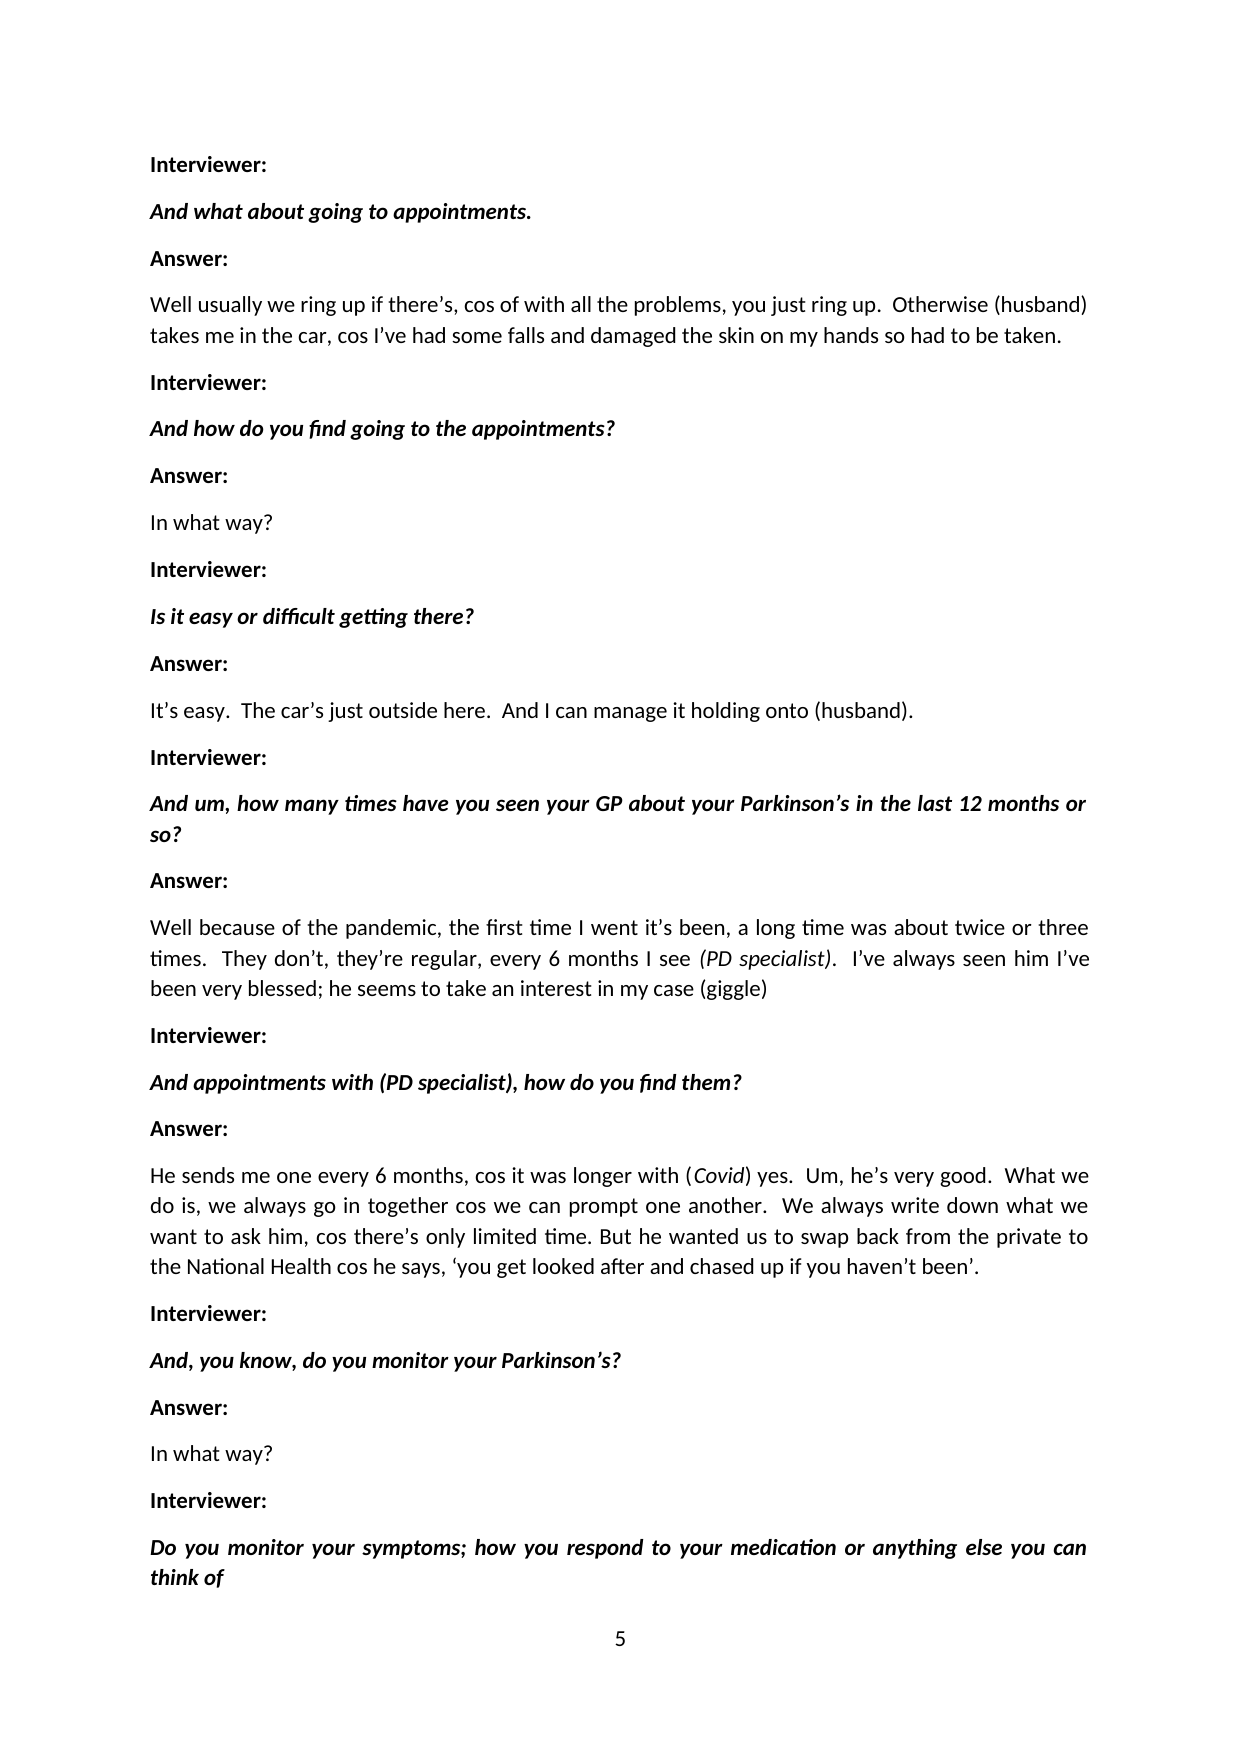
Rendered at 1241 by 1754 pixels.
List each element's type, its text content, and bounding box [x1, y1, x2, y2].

text Answer: [150, 1114, 1090, 1143]
text Answer: [150, 461, 1090, 489]
text In what way? [150, 508, 1090, 536]
text Interviewer: [150, 1299, 1090, 1327]
text And um, how many times have you seen your GP about your Parkinson’s in the last 12 months or so? [150, 789, 1090, 848]
text Interviewer: [150, 150, 1090, 178]
text Answer: [150, 244, 1090, 272]
text Interviewer: [150, 368, 1090, 396]
text In what way? [150, 1439, 1090, 1468]
text He sends me one every 6 months, cos it was longer with (Covid) yes. Um, he’s very good. What we do is, we always go in together cos we can prompt one another. We always write down what we want to ask him, cos there’s only limited time. But he wanted us to swap back from the private to the National Health cos he says, ‘you get looked after and chased up if you haven’t been’. [150, 1161, 1090, 1280]
text Answer: [150, 649, 1090, 677]
text Interviewer: [150, 555, 1090, 583]
text Answer: [150, 1393, 1090, 1421]
text Do you monitor your symptoms; how you respond to your medication or anything else you can think of [150, 1533, 1090, 1592]
text It’s easy. The car’s just outside here. And I can manage it holding onto (husband). [150, 696, 1090, 724]
text And, you know, do you monitor your Parkinson’s? [150, 1346, 1090, 1374]
text Interviewer: [150, 743, 1090, 771]
text And appointments with (PD specialist), how do you find them? [150, 1068, 1090, 1096]
text Well usually we ring up if there’s, cos of with all the problems, you just ring up. Otherwise (husband) takes me in the car, cos I’ve had some falls and damaged the skin on my hands so had to be taken. [150, 291, 1090, 349]
text Interviewer: [150, 1021, 1090, 1049]
text And what about going to appointments. [150, 197, 1090, 225]
text Is it easy or difficult getting there? [150, 602, 1090, 630]
text And how do you find going to the appointments? [150, 414, 1090, 443]
text Well because of the pandemic, the first time I went it’s been, a long time was about twice or three times. They don’t, they’re regular, every 6 months I see (PD specialist). I’ve always seen him I’ve been very blessed; he seems to take an interest in my case (giggle) [150, 913, 1090, 1002]
text Answer: [150, 867, 1090, 895]
text Interviewer: [150, 1486, 1090, 1514]
